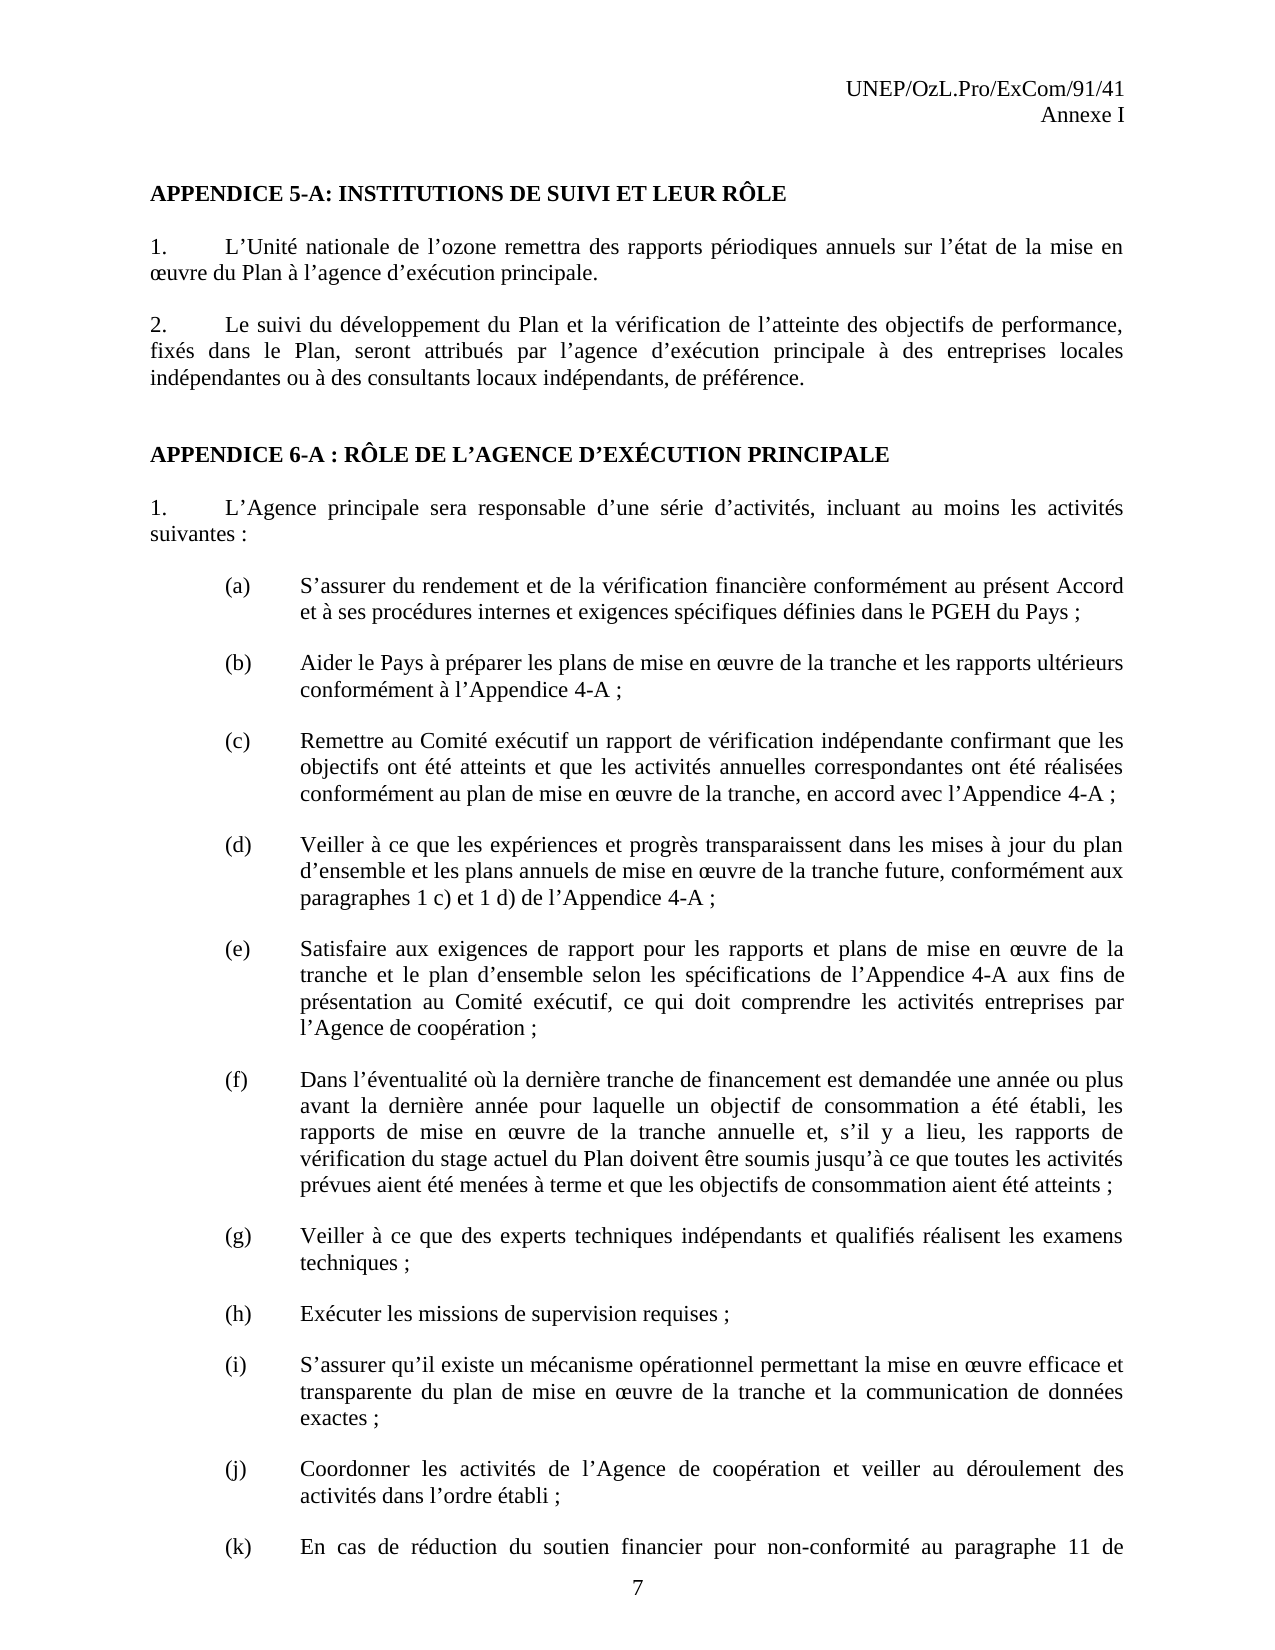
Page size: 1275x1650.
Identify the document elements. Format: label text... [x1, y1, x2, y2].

subtitle Satisfaire aux exigences de rapport pour les rapports et plans de mise en œuvre de la tranche et le plan d’ensemble selon les spécifications de l’Appendice 4-A aux fins de présentation au Comité exécutif, ce qui doit comprendre les activités entreprises par l’Agence de coopération ; [225, 935, 1125, 1041]
subtitle Le suivi du développement du Plan et la vérification de l’atteinte des objectifs de performance, fixés dans le Plan, seront attribués par l’agence d’exécution principale à des entreprises locales indépendantes ou à des consultants locaux indépendants, de préférence. [150, 311, 1125, 390]
text APPENDICE 6-A : RÔLE DE L’AGENCE D’EXÉCUTION PRINCIPALE [150, 441, 1125, 468]
subtitle Aider le Pays à préparer les plans de mise en œuvre de la tranche et les rapports ultérieurs conformément à l’Appendice 4-A ; [225, 649, 1125, 702]
subtitle L’Agence principale sera responsable d’une série d’activités, incluant au moins les activités suivantes : [150, 494, 1125, 547]
subtitle S’assurer du rendement et de la vérification financière conformément au présent Accord et à ses procédures internes et exigences spécifiques définies dans le PGEH du Pays ; [225, 572, 1125, 624]
subtitle S’assurer qu’il existe un mécanisme opérationnel permettant la mise en œuvre efficace et transparente du plan de mise en œuvre de la tranche et la communication de données exactes ; [225, 1351, 1125, 1431]
subtitle Coordonner les activités de l’Agence de coopération et veiller au déroulement des activités dans l’ordre établi ; [225, 1456, 1125, 1508]
subtitle Exécuter les missions de supervision requises ; [225, 1300, 1125, 1326]
subtitle Remettre au Comité exécutif un rapport de vérification indépendante confirmant que les objectifs ont été atteints et que les activités annuelles correspondantes ont été réalisées conformément au plan de mise en œuvre de la tranche, en accord avec l’Appendice 4-A ; [225, 727, 1125, 806]
subtitle Veiller à ce que des experts techniques indépendants et qualifiés réalisent les examens techniques ; [225, 1222, 1125, 1275]
text APPENDICE 5-A: INSTITUTIONS DE SUIVI ET LEUR RÔLE [150, 180, 1125, 207]
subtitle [225, 1533, 1125, 1559]
subtitle L’Unité nationale de l’ozone remettra des rapports périodiques annuels sur l’état de la mise en œuvre du Plan à l’agence d’exécution principale. [150, 233, 1125, 286]
subtitle Veiller à ce que les expériences et progrès transparaissent dans les mises à jour du plan d’ensemble et les plans annuels de mise en œuvre de la tranche future, conformément aux paragraphes 1 c) et 1 d) de l’Appendice 4-A ; [225, 831, 1125, 910]
subtitle Dans l’éventualité où la dernière tranche de financement est demandée une année ou plus avant la dernière année pour laquelle un objectif de consommation a été établi, les rapports de mise en œuvre de la tranche annuelle et, s’il y a lieu, les rapports de vérification du stage actuel du Plan doivent être soumis jusqu’à ce que toutes les activités prévues aient été menées à terme et que les objectifs de consommation aient été atteints ; [225, 1066, 1125, 1197]
